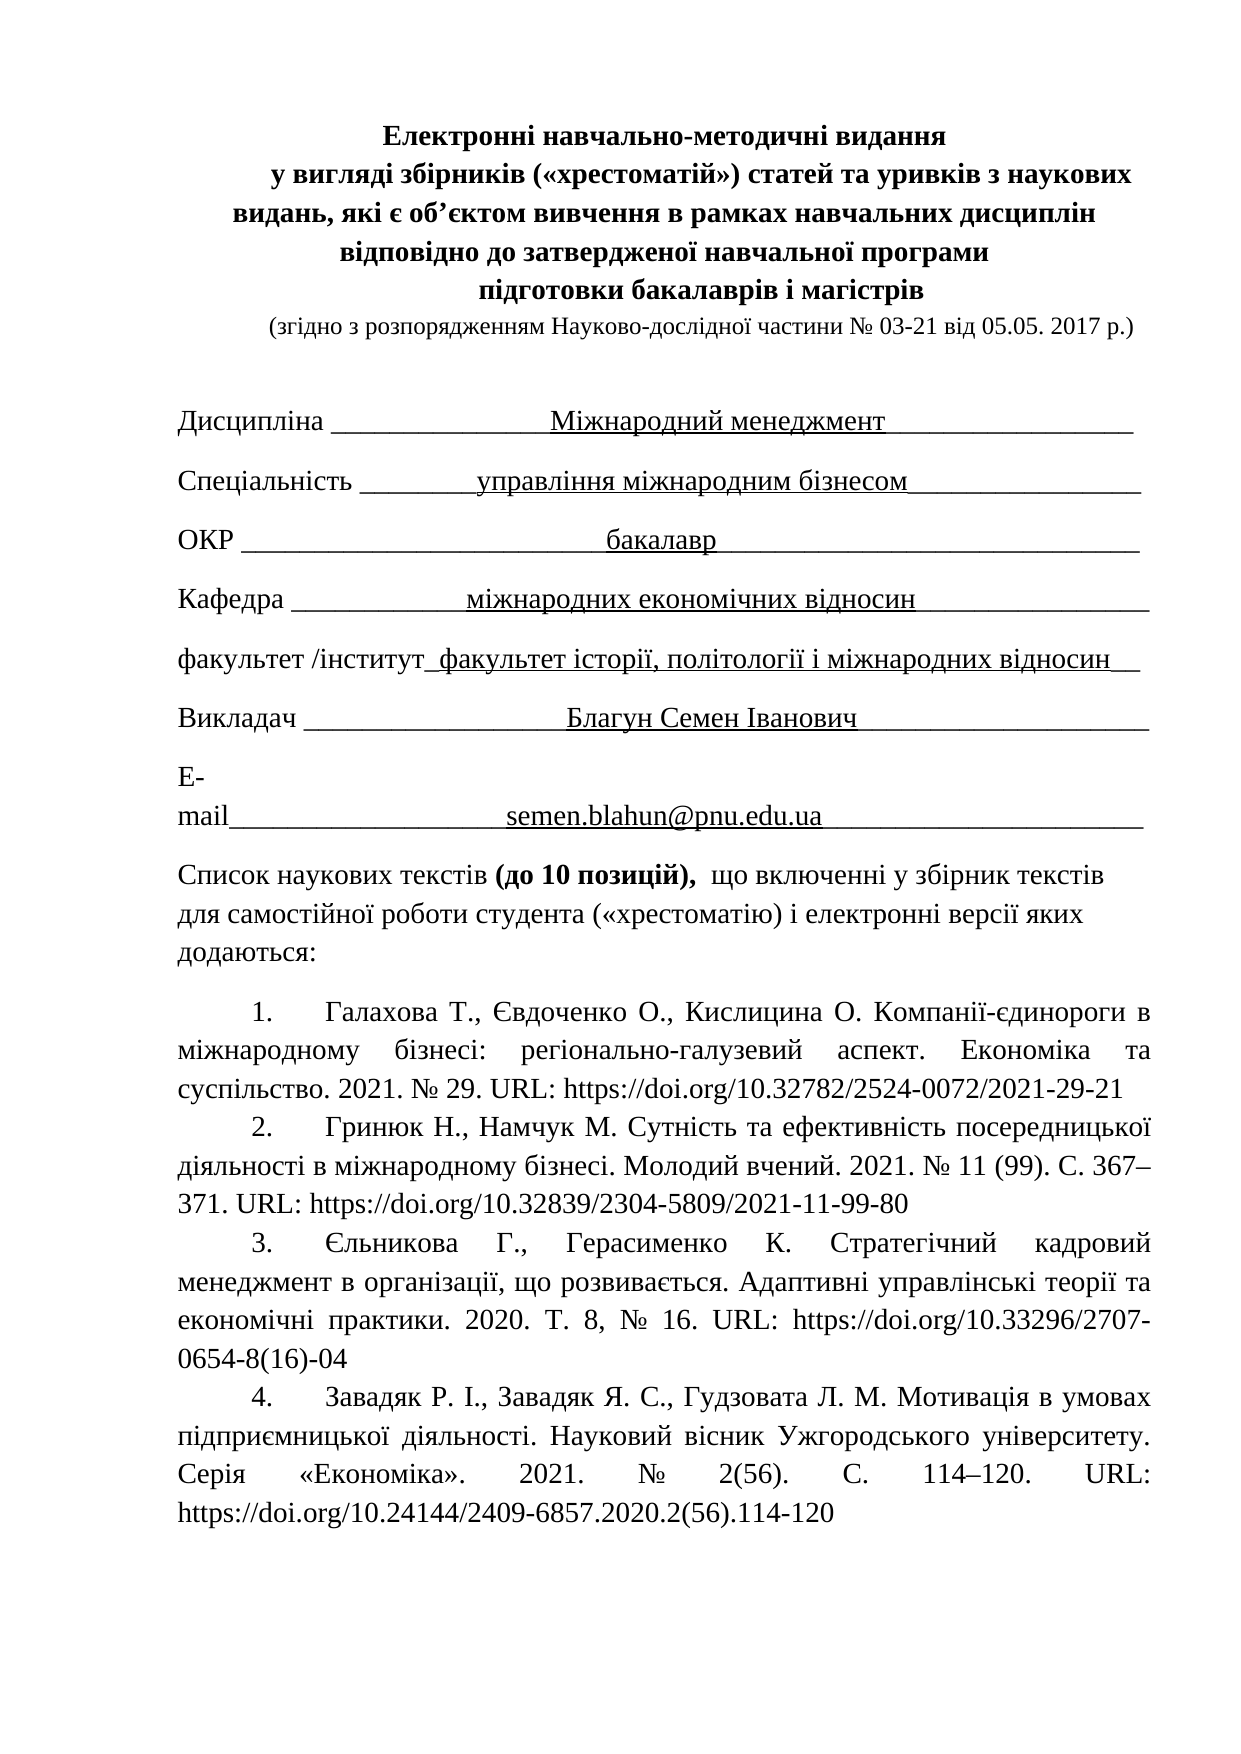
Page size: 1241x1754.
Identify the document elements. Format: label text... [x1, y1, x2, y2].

text Дисципліна _______________Міжнародний менеджмент_________________ [177, 403, 1152, 437]
text Кафедра ____________міжнародних економічних відносин________________ [177, 581, 1152, 615]
list Єльникова Г., Герасименко К. Стратегічний кадровий менеджмент в організації, що розвивається. Адаптивні управлінські теорії та економічні практики. 2020. Т. 8, № 16. URL: https://doi.org/10.33296/2707-0654-8(16)-04 [177, 1225, 1152, 1374]
text факультет /інститут_факультет історії, політології і міжнародних відносин__ [177, 641, 1152, 674]
text ОКР _________________________бакалавр_____________________________ [177, 522, 1152, 556]
text Спеціальність ________управління міжнародним бізнесом________________ [177, 463, 1152, 496]
text Список наукових текстів (до 10 позицій), що включенні у збірник текстів для самостійної роботи студента («хрестоматію) і електронні версії яких додаються: [177, 857, 1152, 968]
list Гринюк Н., Намчук М. Сутність та ефективність посередницької діяльності в міжнародному бізнесі. Молодий вчений. 2021. № 11 (99). С. 367–371. URL: https://doi.org/10.32839/2304-5809/2021-11-99-80 [177, 1109, 1152, 1220]
text Електронні навчально-методичні видання [177, 118, 1152, 152]
text E-mail___________________semen.blahun@pnu.edu.ua______________________ [177, 759, 1152, 832]
text підготовки бакалаврів і магістрів [177, 272, 1152, 306]
text Викладач __________________Благун Семен Іванович____________________ [177, 700, 1152, 734]
list Галахова Т., Євдоченко О., Кислицина О. Компанії-єдинороги в міжнародному бізнесі: регіонально-галузевий аспект. Економіка та суспільство. 2021. № 29. URL: https://doi.org/10.32782/2524-0072/2021-29-21 [177, 994, 1152, 1104]
list Завадяк Р. І., Завадяк Я. С., Гудзовата Л. М. Мотивація в умовах підприємницької діяльності. Науковий вісник Ужгородського університету. Серія «Економіка». 2021. № 2(56). С. 114–120. URL: https://doi.org/10.24144/2409-6857.2020.2(56).114-120 [177, 1379, 1152, 1528]
text (згідно з розпорядженням Науково-дослідної частини № 03-21 від 05.05. 2017 р.) [177, 311, 1152, 339]
text у вигляді збірників («хрестоматій») статей та уривків з наукових видань, які є об’єктом вивчення в рамках навчальних дисциплін відповідно до затвердженої навчальної програми [177, 157, 1152, 267]
